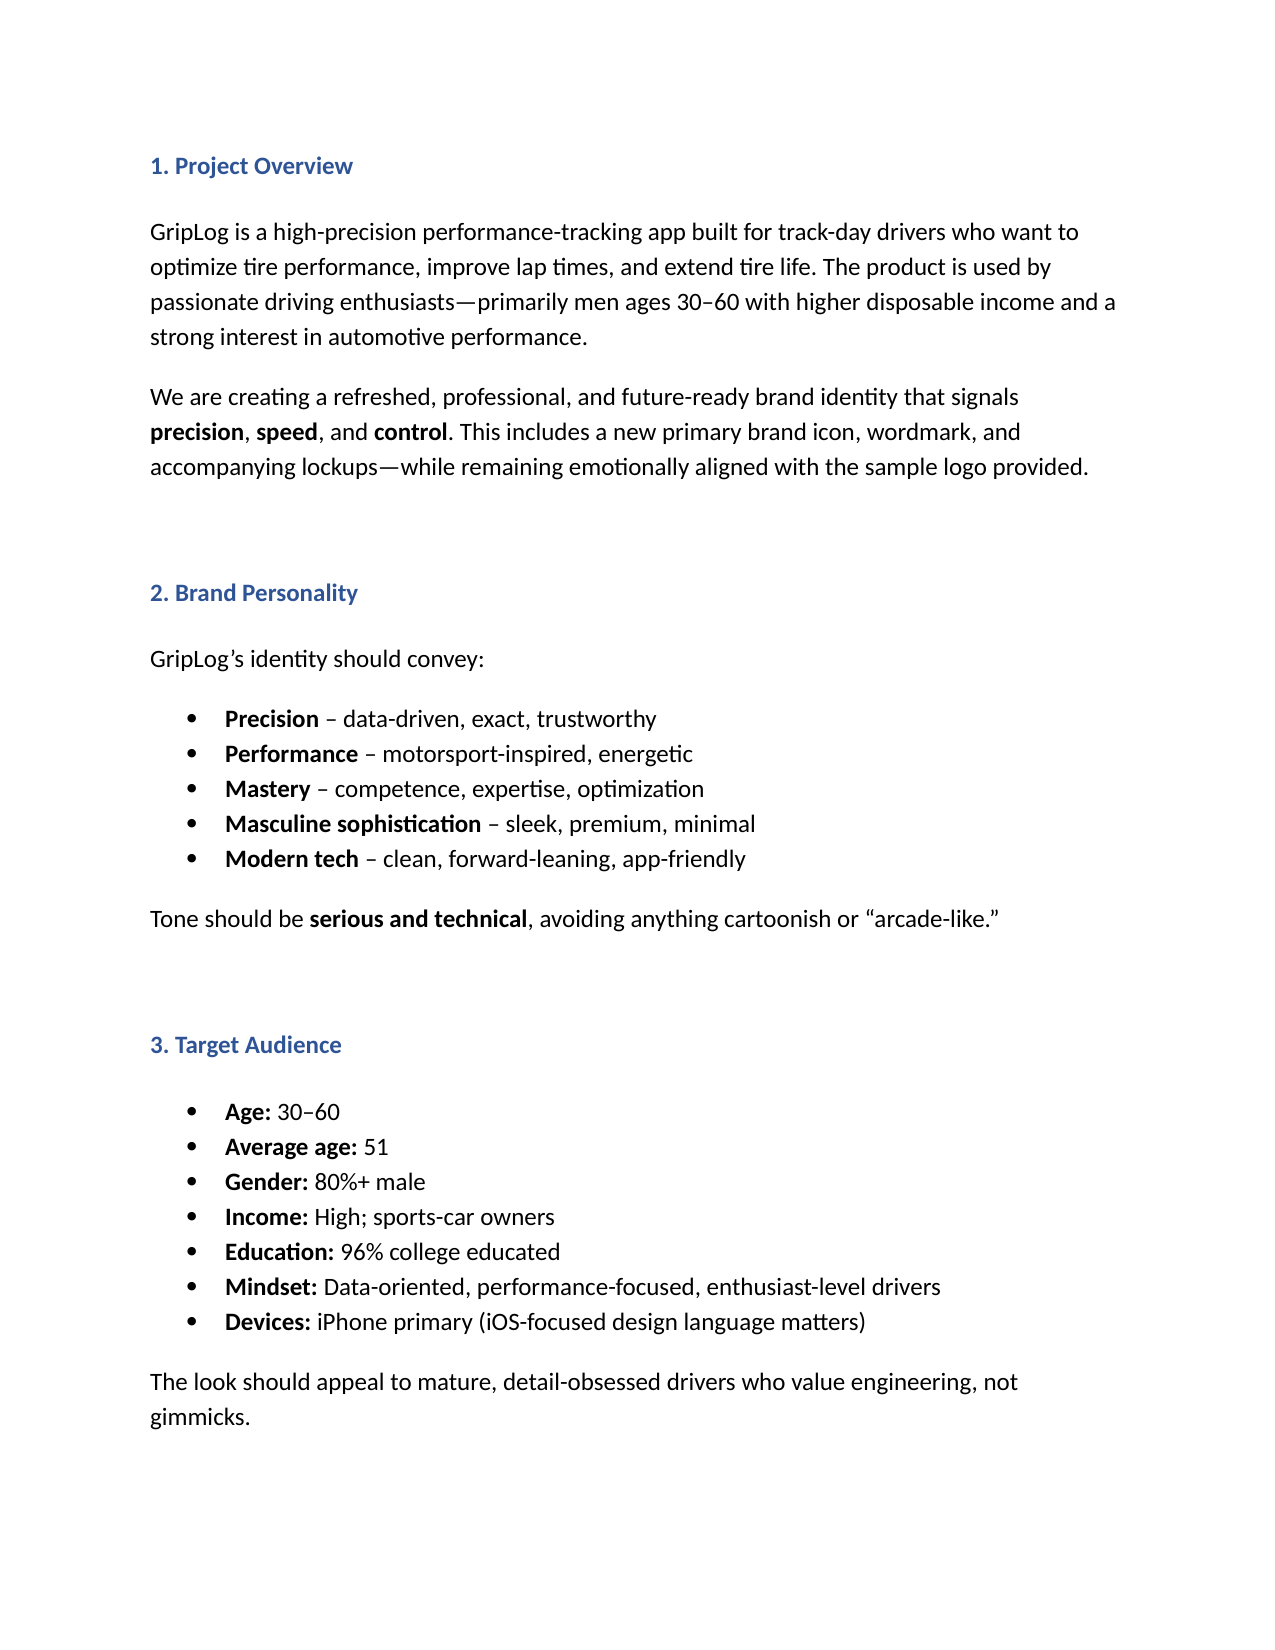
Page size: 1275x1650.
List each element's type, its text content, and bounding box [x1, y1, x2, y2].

list Gender: 80%+ male [187, 1166, 1125, 1196]
list Age: 30–60 [187, 1096, 1125, 1126]
text GripLog’s identity should convey: [150, 643, 1125, 674]
subtitle 3. Target Audience [150, 1029, 1125, 1060]
text GripLog is a high-precision performance-tracking app built for track-day drivers who want to optimize tire performance, improve lap times, and extend tire life. The product is used by passionate driving enthusiasts—primarily men ages 30–60 with higher disposable income and a strong interest in automotive performance. [150, 216, 1125, 352]
list Devices: iPhone primary (iOS-focused design language matters) [187, 1306, 1125, 1336]
list Modern tech – clean, forward-leaning, app-friendly [187, 843, 1125, 874]
subtitle 1. Project Overview [150, 150, 1125, 181]
list Income: High; sports-car owners [187, 1201, 1125, 1231]
list Masculine sophistication – sleek, premium, minimal [187, 808, 1125, 839]
text We are creating a refreshed, professional, and future-ready brand identity that signals precision, speed, and control. This includes a new primary brand icon, wordmark, and accompanying lockups—while remaining emotionally aligned with the sample logo provided. [150, 381, 1125, 482]
list Average age: 51 [187, 1131, 1125, 1161]
subtitle 2. Brand Personality [150, 577, 1125, 608]
text The look should appeal to mature, detail-obsessed drivers who value engineering, not gimmicks. [150, 1366, 1125, 1431]
list Performance – motorsport-inspired, energetic [187, 738, 1125, 769]
list Precision – data-driven, exact, trustworthy [187, 703, 1125, 734]
list Mastery – competence, expertise, optimization [187, 773, 1125, 804]
list Mindset: Data-oriented, performance-focused, enthusiast-level drivers [187, 1271, 1125, 1301]
list Education: 96% college educated [187, 1236, 1125, 1266]
text Tone should be serious and technical, avoiding anything cartoonish or “arcade-like.” [150, 903, 1125, 934]
